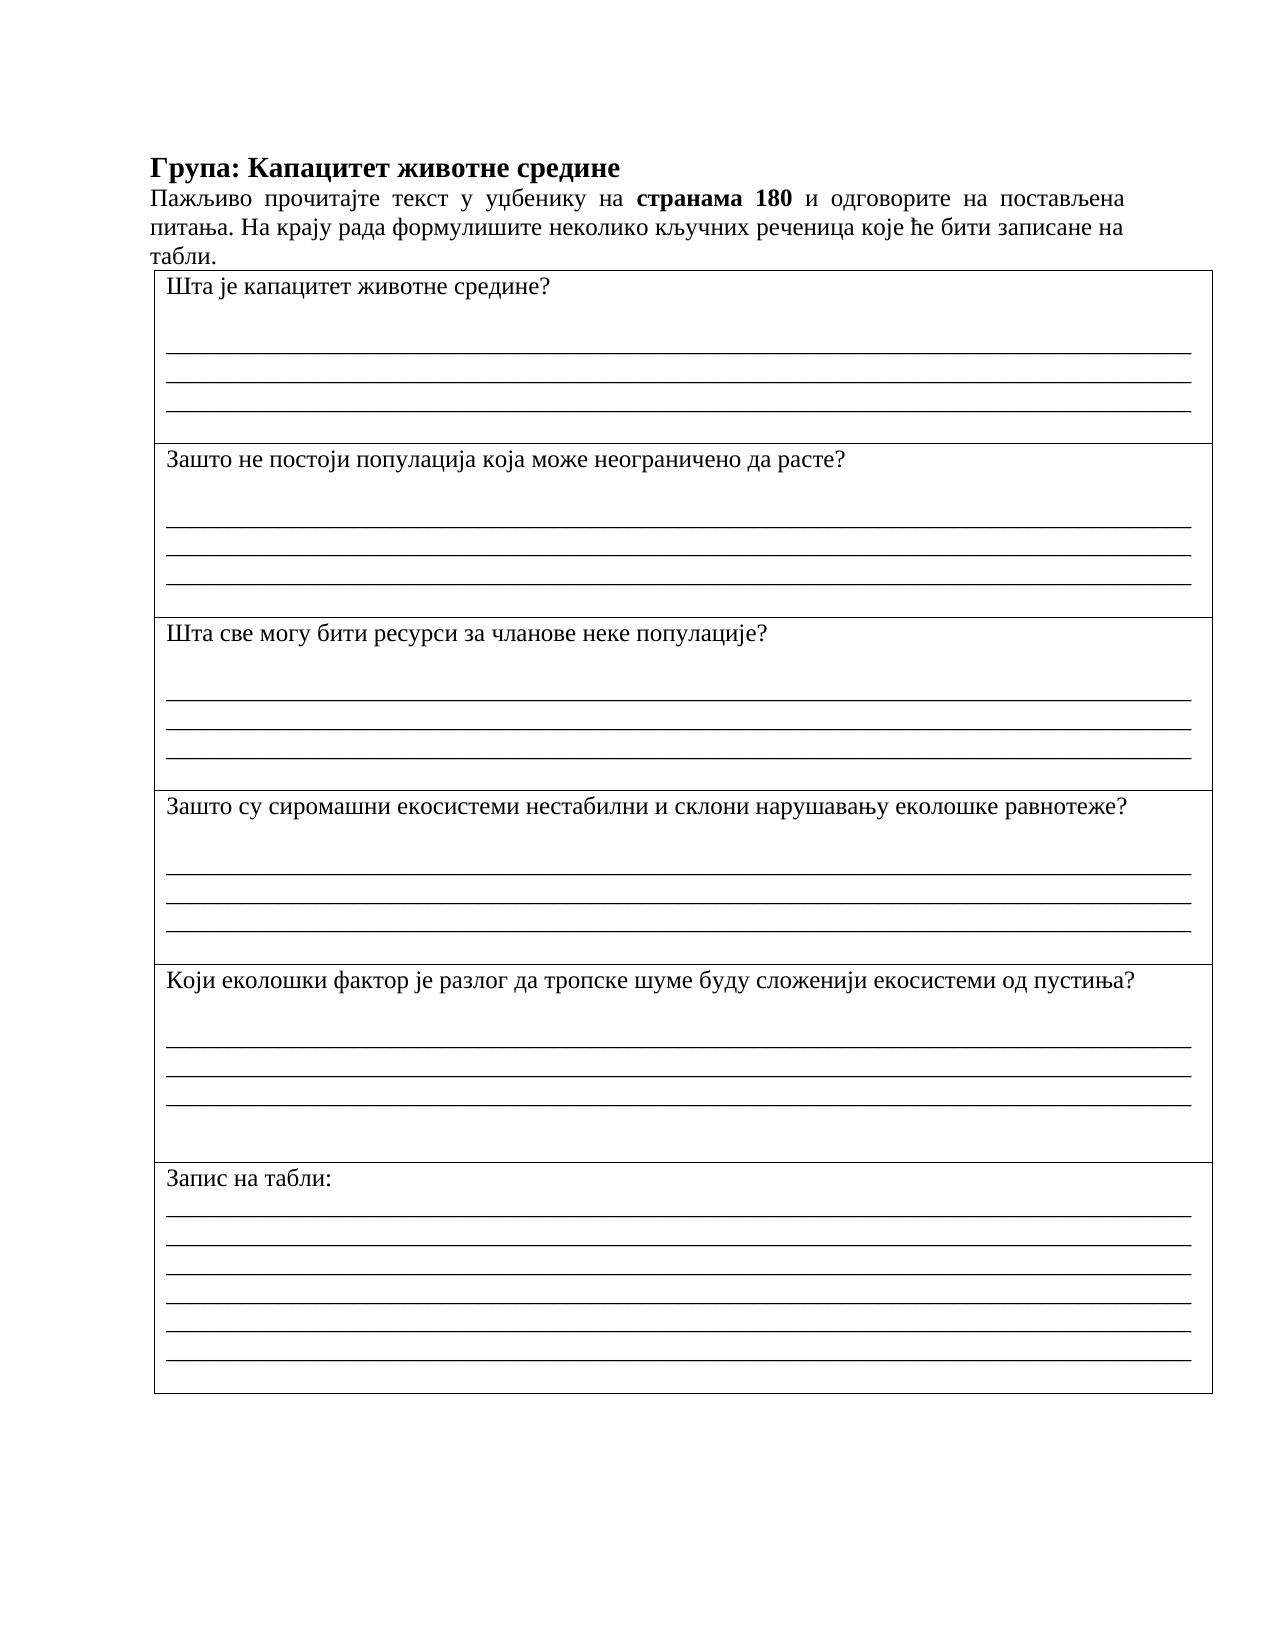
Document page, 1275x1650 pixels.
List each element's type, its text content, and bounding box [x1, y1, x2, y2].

table_header Шта је капацитет животне средине? __________________________________________________________________________________ __________________________________________________________________________________ __________________________________________________________________________________ [155, 271, 1212, 443]
table_cell Шта све могу бити ресурси за чланове неке популације? __________________________________________________________________________________ __________________________________________________________________________________ __________________________________________________________________________________ [155, 618, 1212, 790]
table_cell Зашто су сиромашни екосистеми нестабилни и склони нарушавању еколошке равнотеже? __________________________________________________________________________________ __________________________________________________________________________________ __________________________________________________________________________________ [155, 791, 1212, 964]
table_cell Запис на табли: __________________________________________________________________________________ __________________________________________________________________________________ __________________________________________________________________________________ __________________________________________________________________________________ __________________________________________________________________________________ __________________________________________________________________________________ [155, 1163, 1212, 1393]
text Група: Капацитет животне средине [150, 150, 1125, 183]
table_cell Који еколошки фактор је разлог да тропске шуме буду сложенији екосистеми од пустиња? __________________________________________________________________________________ __________________________________________________________________________________ __________________________________________________________________________________ [155, 965, 1212, 1162]
text Пажљиво прочитајте текст у уџбенику на странама 180 и одговорите на постављена питања. На крају рада формулишите неколико кључних реченица које ће бити записане на табли. [150, 183, 1125, 270]
table_cell Зашто не постоји популација која може неограничено да расте? __________________________________________________________________________________ __________________________________________________________________________________ __________________________________________________________________________________ [155, 444, 1212, 617]
